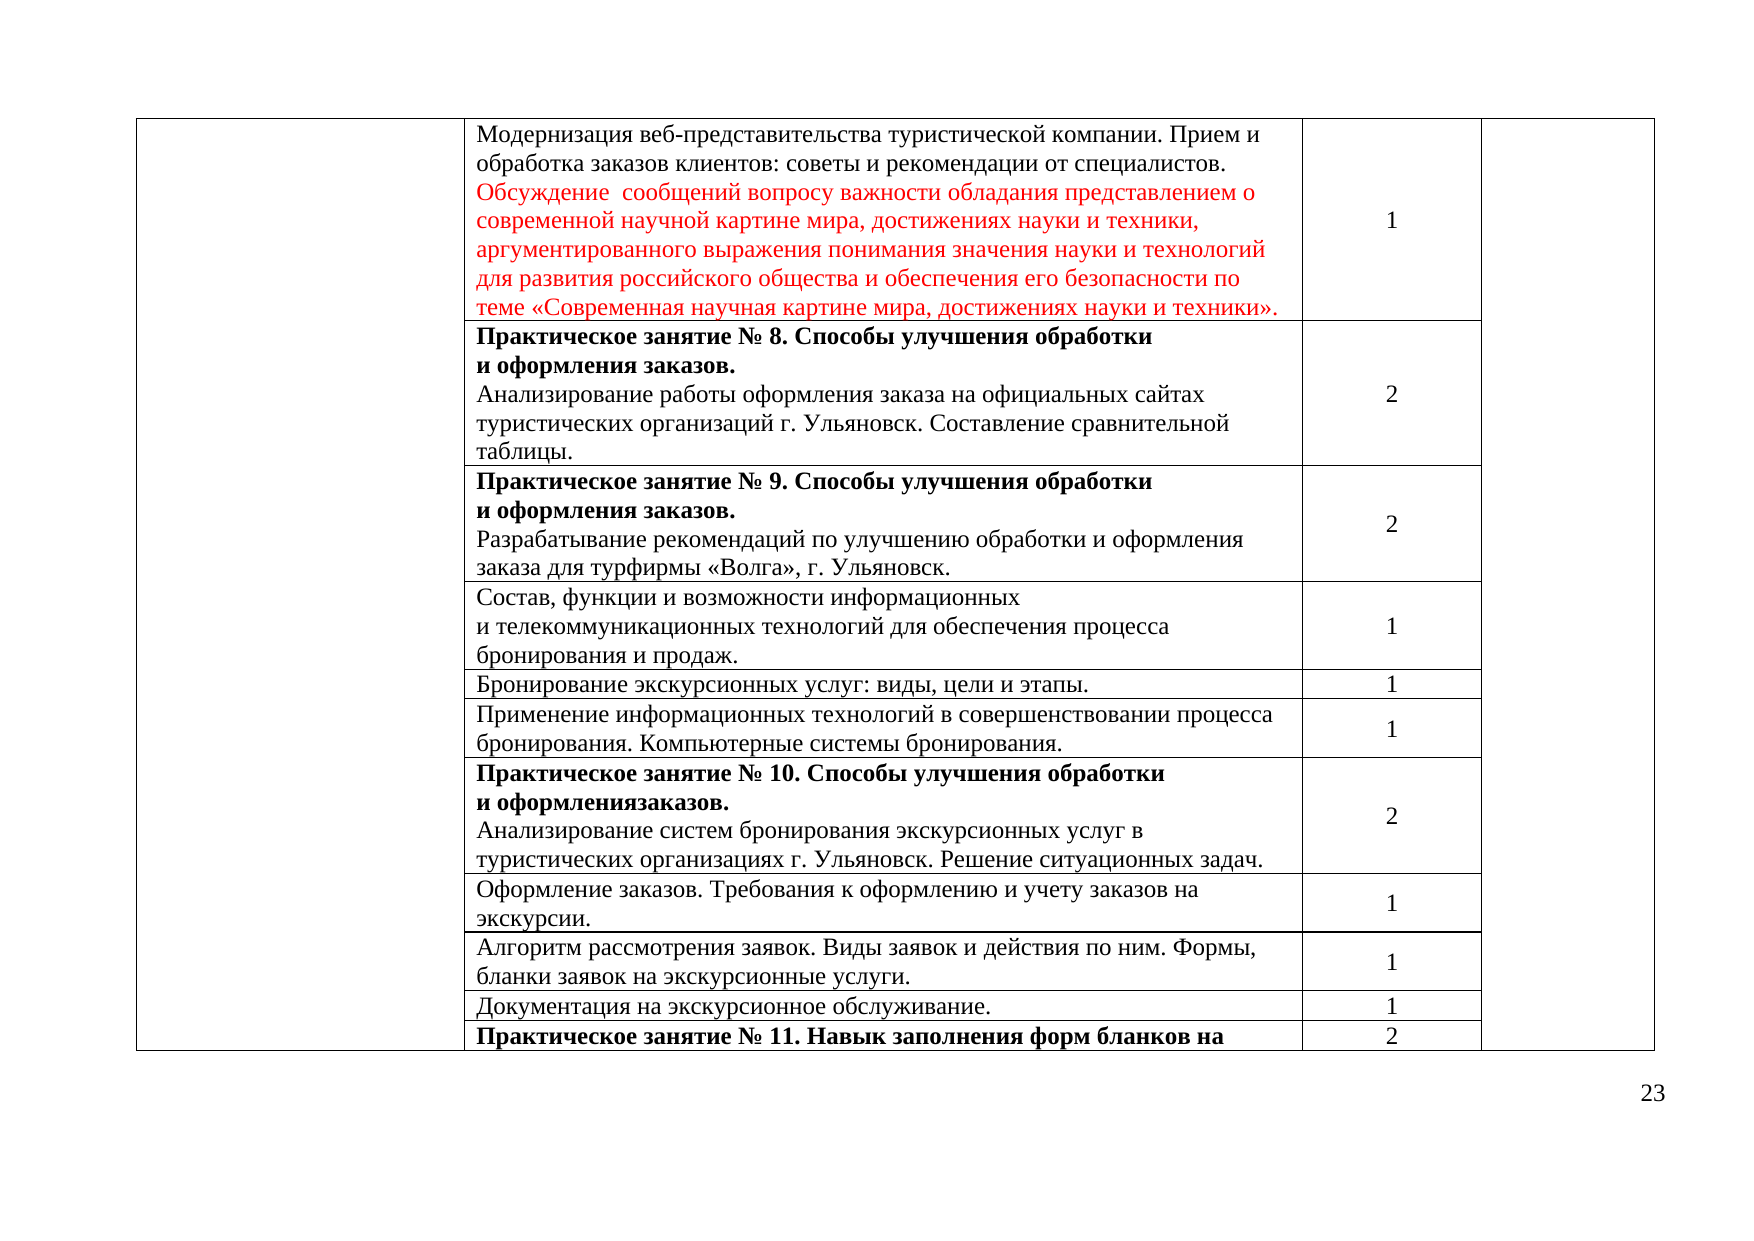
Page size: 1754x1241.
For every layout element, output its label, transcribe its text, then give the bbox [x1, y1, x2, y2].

table_cell Оформление заказов. Требования к оформлению и учету заказов на экскурсии. [465, 874, 1302, 931]
table_cell 2 [1303, 466, 1481, 581]
table_cell 2 [1303, 321, 1481, 465]
table_cell Практическое занятие № 9. Способы улучшения обработки и оформления заказов. Разрабатывание рекомендаций по улучшению обработки и оформления заказа для турфирмы «Волга», г. Ульяновск. [465, 466, 1302, 581]
table_cell 1 [1303, 874, 1481, 931]
table_cell 1 [1303, 933, 1481, 990]
table_cell Модернизация веб-представительства туристической компании. Прием и обработка заказов клиентов: советы и рекомендации от специалистов. Обсуждение сообщений вопросу важности обладания представлением о современной научной картине мира, достижениях науки и техники, аргументированного выражения понимания значения науки и технологий для развития российского общества и обеспечения его безопасности по теме «Современная научная картине мира, достижениях науки и техники». [465, 119, 1302, 320]
table_cell Применение информационных технологий в совершенствовании процесса бронирования. Компьютерные системы бронирования. [465, 699, 1302, 757]
table_cell Бронирование экскурсионных услуг: виды, цели и этапы. [465, 670, 1302, 698]
table_cell 1 [1303, 582, 1481, 668]
table_cell 1 [1303, 670, 1481, 698]
table_cell 2 [1303, 1021, 1481, 1049]
table_cell 1 [1303, 991, 1481, 1020]
table_cell 1 [1303, 119, 1481, 320]
table_cell 1 [1303, 699, 1481, 757]
table_cell 2 [1303, 758, 1481, 873]
table_cell Алгоритм рассмотрения заявок. Виды заявок и действия по ним. Формы, бланки заявок на экскурсионные услуги. [465, 933, 1302, 990]
table_cell Состав, функции и возможности информационных и телекоммуникационных технологий для обеспечения процесса бронирования и продаж. [465, 582, 1302, 668]
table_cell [465, 1021, 1302, 1049]
table_cell Практическое занятие № 8. Способы улучшения обработки и оформления заказов. Анализирование работы оформления заказа на официальных сайтах туристических организаций г. Ульяновск. Составление сравнительной таблицы. [465, 321, 1302, 465]
table_cell Документация на экскурсионное обслуживание. [465, 991, 1302, 1020]
table_cell Практическое занятие № 10. Способы улучшения обработки и оформлениязаказов. Анализирование систем бронирования экскурсионных услуг в туристических организациях г. Ульяновск. Решение ситуационных задач. [465, 758, 1302, 873]
